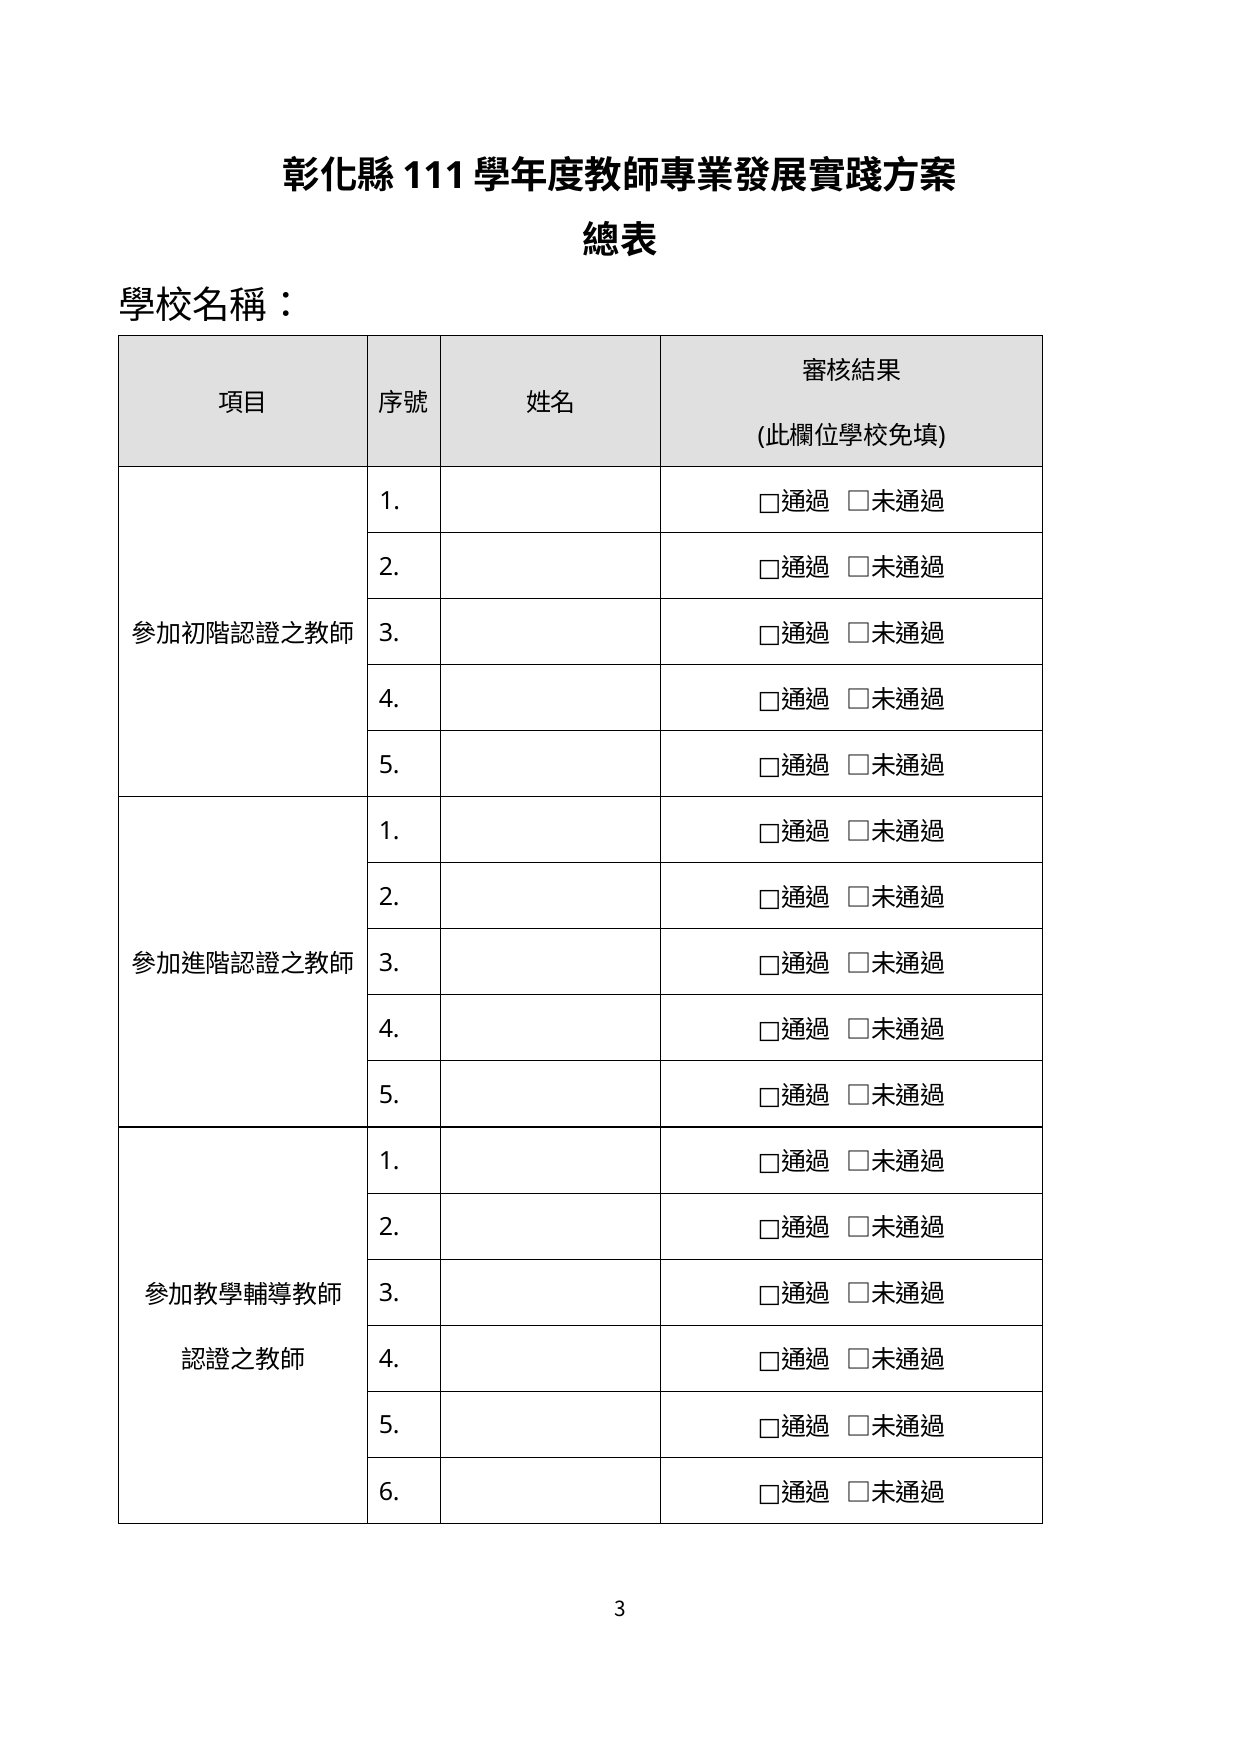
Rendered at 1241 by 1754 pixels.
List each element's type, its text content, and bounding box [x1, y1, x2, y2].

table_cell [368, 1128, 440, 1192]
table_cell □通過 □未通過 [661, 665, 1042, 730]
table_cell [368, 1260, 440, 1324]
table_cell [441, 1061, 660, 1126]
table_cell [441, 1392, 660, 1457]
table_header 審核結果 (此欄位學校免填) [661, 336, 1042, 466]
table_header 項目 [119, 336, 367, 466]
table_cell [368, 1061, 440, 1126]
table_cell □通過 □未通過 [661, 731, 1042, 796]
table_cell □通過 □未通過 [661, 797, 1042, 862]
table_cell [368, 995, 440, 1060]
table_cell □通過 □未通過 [661, 1260, 1042, 1324]
table_cell [441, 533, 660, 598]
table_cell [368, 599, 440, 664]
table_cell 參加教學輔導教師 認證之教師 [119, 1128, 367, 1523]
table_cell 參加初階認證之教師 [119, 467, 367, 796]
table_cell [441, 467, 660, 532]
table_cell □通過 □未通過 [661, 1061, 1042, 1126]
table_cell [441, 995, 660, 1060]
table_cell [368, 797, 440, 862]
table_cell [441, 665, 660, 730]
table_cell □通過 □未通過 [661, 863, 1042, 928]
table_cell [368, 665, 440, 730]
table_cell [368, 863, 440, 928]
table_cell □通過 □未通過 [661, 1194, 1042, 1258]
table_cell [441, 1194, 660, 1258]
table_cell [441, 929, 660, 994]
text 總表 [118, 205, 1122, 270]
text 彰化縣111學年度教師專業發展實踐方案 [118, 140, 1122, 205]
table_cell □通過 □未通過 [661, 1458, 1042, 1523]
table_cell □通過 □未通過 [661, 467, 1042, 532]
text 學校名稱： [118, 270, 1122, 335]
table_cell □通過 □未通過 [661, 1128, 1042, 1192]
table_cell [441, 1260, 660, 1324]
table_cell [441, 1326, 660, 1391]
table_cell □通過 □未通過 [661, 1326, 1042, 1391]
table_cell □通過 □未通過 [661, 599, 1042, 664]
table_cell 參加進階認證之教師 [119, 797, 367, 1126]
table_cell [368, 533, 440, 598]
table_cell [368, 1194, 440, 1258]
table_cell □通過 □未通過 [661, 1392, 1042, 1457]
table_cell [368, 467, 440, 532]
table_cell [368, 929, 440, 994]
table_cell [441, 599, 660, 664]
table_cell [368, 1326, 440, 1391]
table_header 序號 [368, 336, 440, 466]
table_cell [368, 731, 440, 796]
table_cell [441, 731, 660, 796]
table_cell [368, 1392, 440, 1457]
table_header 姓名 [441, 336, 660, 466]
table_cell [441, 863, 660, 928]
table_cell [441, 1128, 660, 1192]
table_cell □通過 □未通過 [661, 929, 1042, 994]
table_cell □通過 □未通過 [661, 533, 1042, 598]
table_cell [368, 1458, 440, 1523]
table_cell □通過 □未通過 [661, 995, 1042, 1060]
table_cell [441, 797, 660, 862]
table_cell [441, 1458, 660, 1523]
